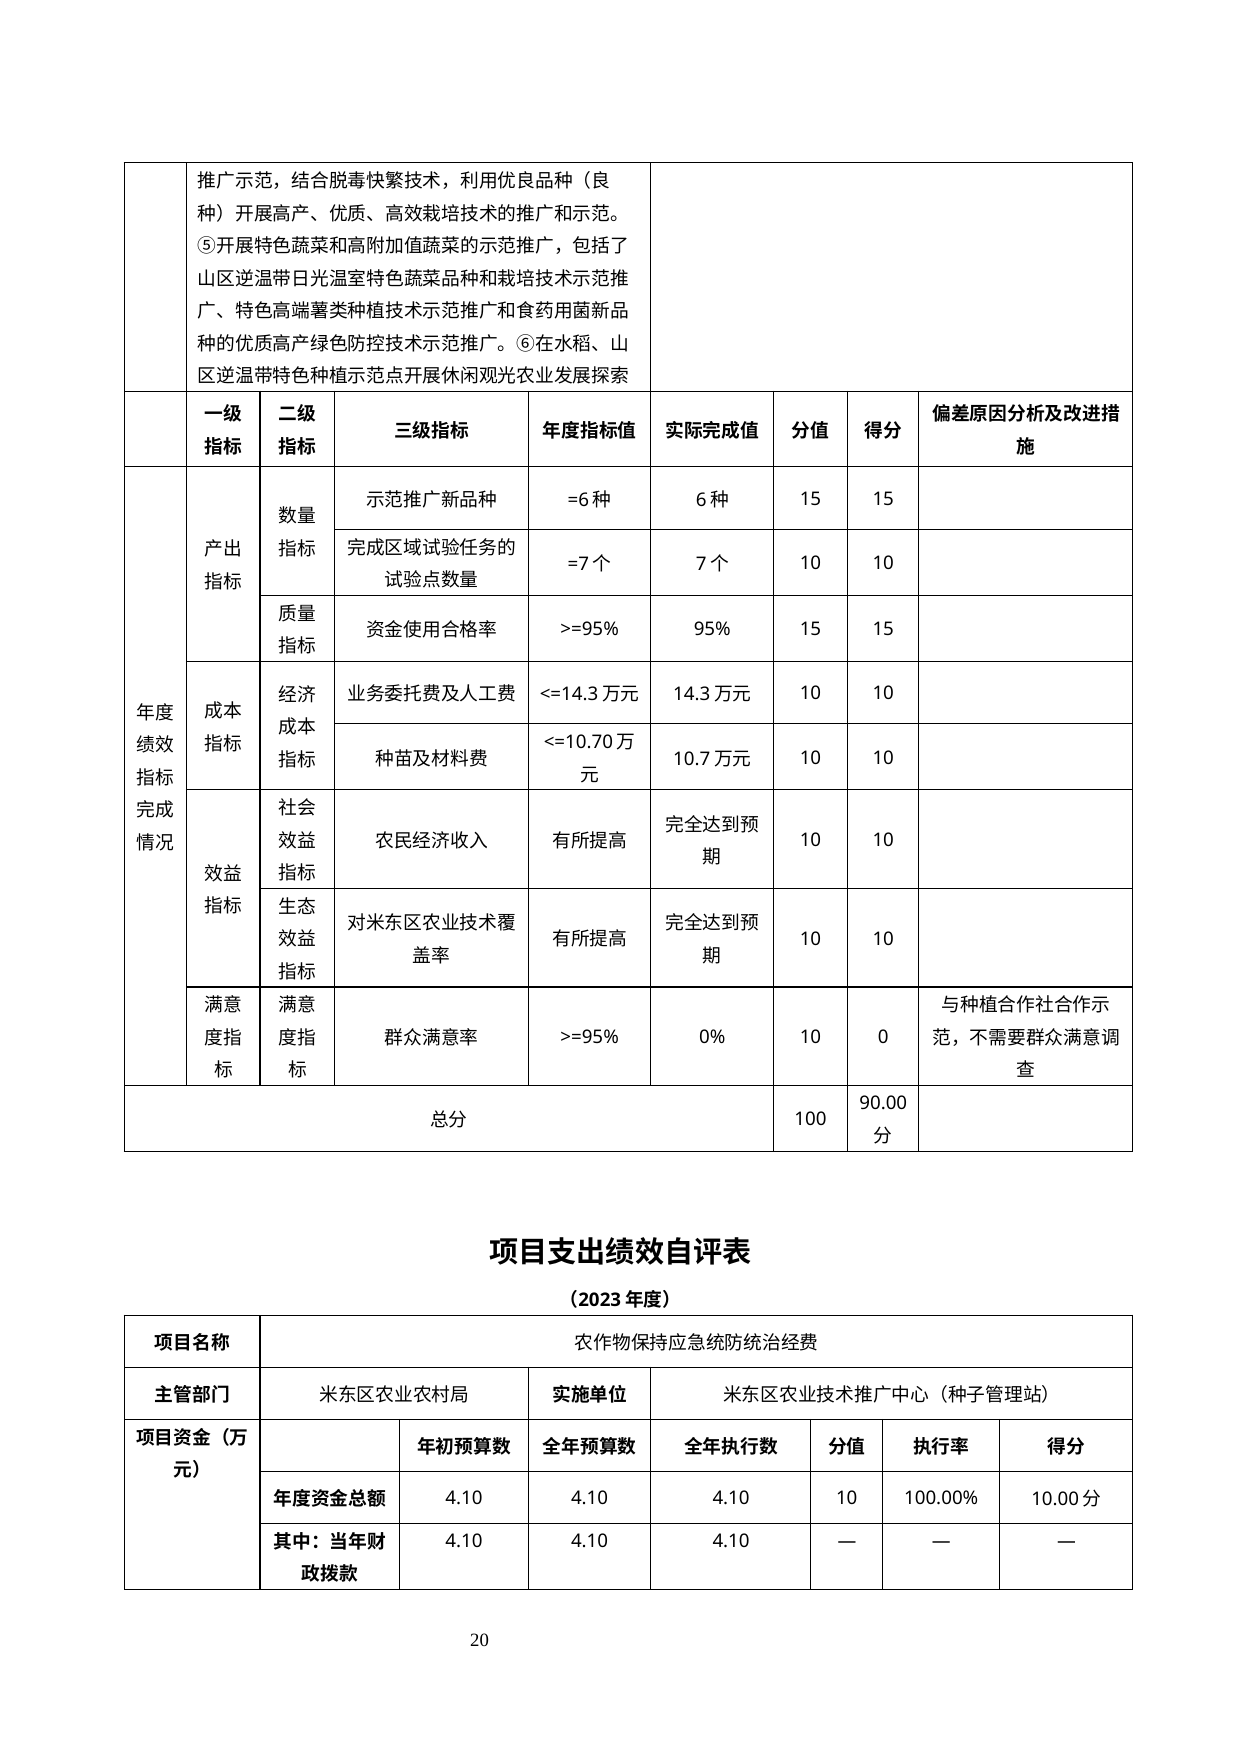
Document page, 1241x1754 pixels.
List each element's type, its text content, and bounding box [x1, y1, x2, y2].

table_cell 15 [774, 596, 847, 661]
table_cell 15 [774, 467, 847, 529]
table_cell 农民经济收入 [335, 790, 528, 888]
table_cell 资金使用合格率 [335, 596, 528, 661]
table_cell =7个 [529, 530, 650, 595]
table_cell [919, 596, 1132, 661]
table_cell 产出指标 [187, 467, 259, 661]
table_cell 14.3万元 [651, 662, 773, 723]
table_cell 有所提高 [529, 889, 650, 986]
table_cell 满意度指标 [187, 988, 259, 1085]
table_cell 10 [848, 790, 918, 888]
table_cell 项目资金（万元） [125, 1420, 259, 1589]
table_cell 10 [811, 1472, 882, 1523]
table_cell 生态效益指标 [261, 889, 334, 986]
table_cell 90.00分 [848, 1086, 918, 1151]
table_cell 经济成本指标 [261, 662, 334, 789]
table_cell 0 [848, 988, 918, 1085]
table_cell 100 [774, 1086, 847, 1151]
table_cell <=10.70万元 [529, 724, 650, 789]
table_cell 群众满意率 [335, 988, 528, 1085]
table_cell 分值 [774, 392, 847, 466]
table_cell [919, 530, 1132, 595]
table_cell 10 [774, 790, 847, 888]
table_cell 全年执行数 [651, 1420, 810, 1471]
table_cell 10 [848, 662, 918, 723]
table_cell 10 [848, 724, 918, 789]
table_cell 质量指标 [261, 596, 334, 661]
table_cell 业务委托费及人工费 [335, 662, 528, 723]
table_cell 10.00分 [1000, 1472, 1132, 1523]
table_cell 4.10 [400, 1524, 528, 1589]
table_cell [919, 467, 1132, 529]
table_cell 年度资金总额 [261, 1472, 399, 1523]
table_cell 4.10 [529, 1524, 650, 1589]
table_cell [919, 889, 1132, 986]
table_cell 10 [774, 662, 847, 723]
table_cell — [1000, 1524, 1132, 1589]
table_header 项目名称 [125, 1316, 259, 1367]
table_cell 成本指标 [187, 662, 259, 789]
table_cell >=95% [529, 988, 650, 1085]
table_cell 其中：当年财政拨款 [261, 1524, 399, 1589]
table_cell 效益指标 [187, 790, 259, 986]
table_cell 总分 [125, 1086, 773, 1151]
table_cell 米东区农业农村局 [261, 1368, 528, 1419]
table_cell 偏差原因分析及改进措施 [919, 392, 1132, 466]
table_cell 实施单位 [529, 1368, 650, 1419]
table_cell 10 [848, 889, 918, 986]
table_cell <=14.3万元 [529, 662, 650, 723]
table_cell 10 [774, 889, 847, 986]
table_cell =6种 [529, 467, 650, 529]
table_cell 全年预算数 [529, 1420, 650, 1471]
table_cell 分值 [811, 1420, 882, 1471]
table_cell 实际完成值 [651, 392, 773, 466]
table_cell 年度指标值 [529, 392, 650, 466]
table_cell 4.10 [400, 1472, 528, 1523]
table_cell 10 [774, 724, 847, 789]
table_cell 社会效益指标 [261, 790, 334, 888]
table_cell 15 [848, 467, 918, 529]
table_cell 数量指标 [261, 467, 334, 595]
table_cell 满意度指标 [261, 988, 334, 1085]
table_cell 95% [651, 596, 773, 661]
table_cell 得分 [848, 392, 918, 466]
table_cell 4.10 [529, 1472, 650, 1523]
table_cell [919, 1086, 1132, 1151]
table_cell 完成区域试验任务的试验点数量 [335, 530, 528, 595]
table_cell 主管部门 [125, 1368, 259, 1419]
table_cell [919, 724, 1132, 789]
table_cell [261, 1420, 399, 1471]
table_header 农作物保持应急统防统治经费 [261, 1316, 1132, 1367]
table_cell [651, 163, 1132, 391]
table_cell 示范推广新品种 [335, 467, 528, 529]
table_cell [187, 163, 650, 391]
table_cell 得分 [1000, 1420, 1132, 1471]
text （2023年度） [187, 1282, 1053, 1314]
table_cell 0% [651, 988, 773, 1085]
text 项目支出绩效自评表 [187, 1217, 1053, 1282]
table_cell 有所提高 [529, 790, 650, 888]
table_cell [919, 662, 1132, 723]
table_cell 三级指标 [335, 392, 528, 466]
table_cell 种苗及材料费 [335, 724, 528, 789]
table_cell 年初预算数 [400, 1420, 528, 1471]
table_cell 执行率 [883, 1420, 999, 1471]
table_cell 10 [848, 530, 918, 595]
table_cell 米东区农业技术推广中心（种子管理站） [651, 1368, 1132, 1419]
table_cell 7个 [651, 530, 773, 595]
table_cell — [883, 1524, 999, 1589]
table_cell 100.00% [883, 1472, 999, 1523]
table_cell 10 [774, 530, 847, 595]
table_cell 完全达到预期 [651, 889, 773, 986]
table_cell — [811, 1524, 882, 1589]
table_cell 4.10 [651, 1472, 810, 1523]
table_cell 一级指标 [187, 392, 259, 466]
table_cell 15 [848, 596, 918, 661]
table_cell 二级指标 [261, 392, 334, 466]
table_cell 对米东区农业技术覆盖率 [335, 889, 528, 986]
table_cell >=95% [529, 596, 650, 661]
table_cell 完全达到预期 [651, 790, 773, 888]
table_cell 4.10 [651, 1524, 810, 1589]
table_cell [919, 790, 1132, 888]
table_cell 6种 [651, 467, 773, 529]
table_cell 10 [774, 988, 847, 1085]
table_cell 10.7万元 [651, 724, 773, 789]
table_cell 年度绩效指标完成情况 [125, 467, 186, 1085]
table_cell 与种植合作社合作示范，不需要群众满意调查 [919, 988, 1132, 1085]
table_cell [125, 392, 186, 466]
